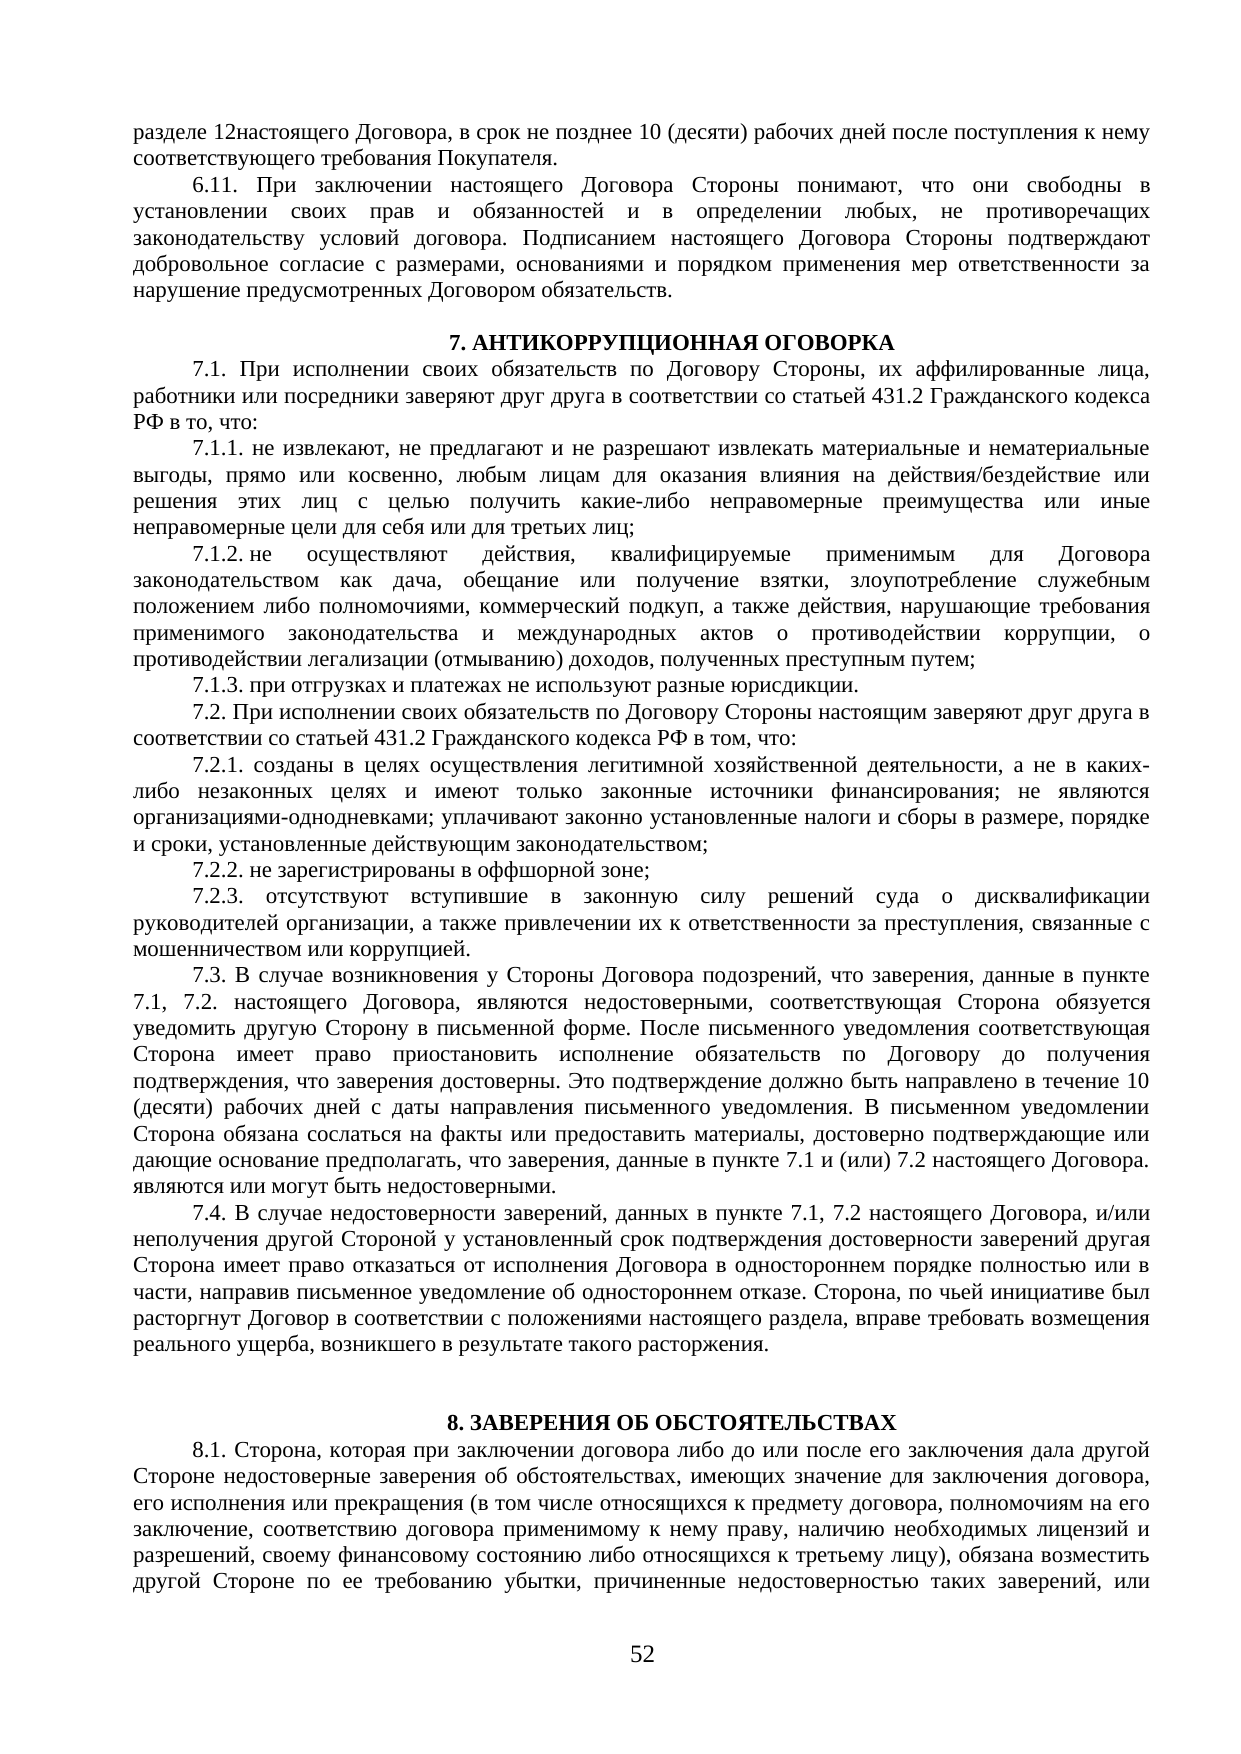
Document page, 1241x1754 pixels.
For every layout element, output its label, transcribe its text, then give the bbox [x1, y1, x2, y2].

text 7. АНТИКОРРУПЦИОННАЯ ОГОВОРКА [133, 329, 1152, 355]
text 7.1.2. не осуществляют действия, квалифицируемые применимым для Договора законодательством как дача, обещание или получение взятки, злоупотребление служебным положением либо полномочиями, коммерческий подкуп, а также действия, нарушающие требования применимого законодательства и международных актов о противодействии коррупции, о противодействии легализации (отмыванию) доходов, полученных преступным путем; [133, 540, 1152, 672]
text 7.3. В случае возникновения у Стороны Договора подозрений, что заверения, данные в пункте 7.1, 7.2. настоящего Договора, являются недостоверными, соответствующая Сторона обязуется уведомить другую Сторону в письменной форме. После письменного уведомления соответствующая Сторона имеет право приостановить исполнение обязательств по Договору до получения подтверждения, что заверения достоверны. Это подтверждение должно быть направлено в течение 10 (десяти) рабочих дней с даты направления письменного уведомления. В письменном уведомлении Сторона обязана сослаться на факты или предоставить материалы, достоверно подтверждающие или дающие основание предполагать, что заверения, данные в пункте 7.1 и (или) 7.2 настоящего Договора. являются или могут быть недостоверными. [133, 961, 1152, 1199]
text 8. ЗАВЕРЕНИЯ ОБ ОБСТОЯТЕЛЬСТВАХ [133, 1409, 1152, 1436]
text 7.2.2. не зарегистрированы в оффшорной зоне; [133, 856, 1152, 882]
text 7.1.1. не извлекают, не предлагают и не разрешают извлекать материальные и нематериальные выгоды, прямо или косвенно, любым лицам для оказания влияния на действия/бездействие или решения этих лиц с целью получить какие-либо неправомерные преимущества или иные неправомерные цели для себя или для третьих лиц; [133, 434, 1152, 540]
text 7.2.3. отсутствуют вступившие в законную силу решений суда о дисквалификации руководителей организации, а также привлечении их к ответственности за преступления, связанные с мошенничеством или коррупцией. [133, 882, 1152, 961]
text 7.2.1. созданы в целях осуществления легитимной хозяйственной деятельности, а не в каких-либо незаконных целях и имеют только законные источники финансирования; не являются организациями-однодневками; уплачивают законно установленные налоги и сборы в размере, порядке и сроки, установленные действующим законодательством; [133, 751, 1152, 856]
text 7.2. При исполнении своих обязательств по Договору Стороны настоящим заверяют друг друга в соответствии со статьей 431.2 Гражданского кодекса РФ в том, что: [133, 698, 1152, 751]
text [133, 1436, 1152, 1594]
text 7.4. В случае недостоверности заверений, данных в пункте 7.1, 7.2 настоящего Договора, и/или неполучения другой Стороной у установленный срок подтверждения достоверности заверений другая Сторона имеет право отказаться от исполнения Договора в одностороннем порядке полностью или в части, направив письменное уведомление об одностороннем отказе. Сторона, по чьей инициативе был расторгнут Договор в соответствии с положениями настоящего раздела, вправе требовать возмещения реального ущерба, возникшего в результате такого расторжения. [133, 1199, 1152, 1357]
text 7.1.3. при отгрузках и платежах не используют разные юрисдикции. [133, 672, 1152, 698]
text 7.1. При исполнении своих обязательств по Договору Стороны, их аффилированные лица, работники или посредники заверяют друг друга в соответствии со статьей 431.2 Гражданского кодекса РФ в то, что: [133, 355, 1152, 434]
text 6.11. При заключении настоящего Договора Стороны понимают, что они свободны в установлении своих прав и обязанностей и в определении любых, не противоречащих законодательству условий договора. Подписанием настоящего Договора Стороны подтверждают добровольное согласие с размерами, основаниями и порядком применения мер ответственности за нарушение предусмотренных Договором обязательств. [133, 171, 1152, 303]
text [133, 144, 1152, 171]
